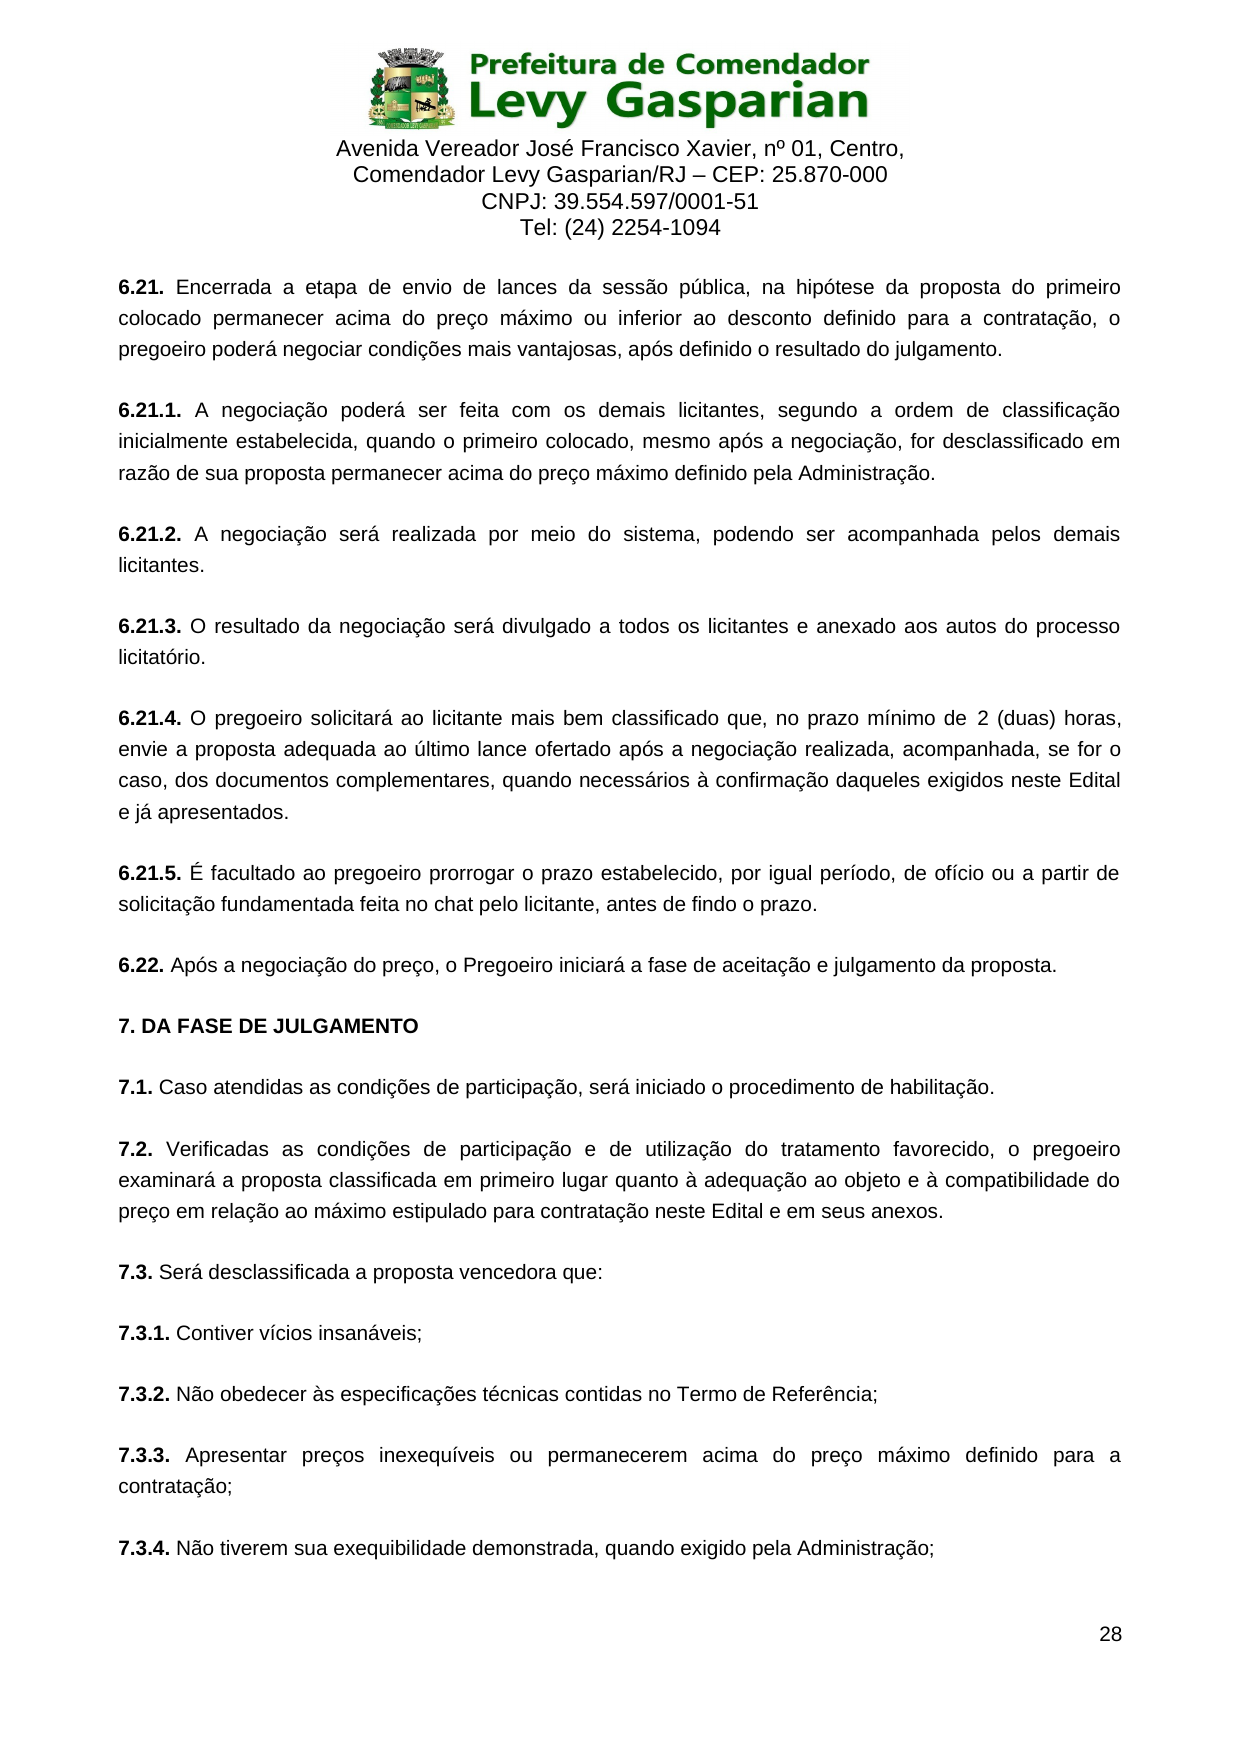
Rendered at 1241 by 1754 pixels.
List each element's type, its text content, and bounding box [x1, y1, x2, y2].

list 6.22. Após a negociação do preço, o Pregoeiro iniciará a fase de aceitação e julgamento da proposta. [118, 953, 1122, 977]
list 7.3.2. Não obedecer às especificações técnicas contidas no Termo de Referência; [118, 1382, 1122, 1406]
list 6.21.3. O resultado da negociação será divulgado a todos os licitantes e anexado aos autos do processo licitatório. [118, 614, 1122, 669]
picture [330, 41, 910, 136]
list 7. DA FASE DE JULGAMENTO [118, 1014, 1122, 1038]
list 7.3.3. Apresentar preços inexequíveis ou permanecerem acima do preço máximo definido para a contratação; [118, 1443, 1122, 1498]
list 7.1. Caso atendidas as condições de participação, será iniciado o procedimento de habilitação. [118, 1075, 1122, 1099]
list 6.21.1. A negociação poderá ser feita com os demais licitantes, segundo a ordem de classificação inicialmente estabelecida, quando o primeiro colocado, mesmo após a negociação, for desclassificado em razão de sua proposta permanecer acima do preço máximo definido pela Administração. [118, 398, 1122, 484]
list 7.3.4. Não tiverem sua exequibilidade demonstrada, quando exigido pela Administração; [118, 1536, 1122, 1559]
list 6.21. Encerrada a etapa de envio de lances da sessão pública, na hipótese da proposta do primeiro colocado permanecer acima do preço máximo ou inferior ao desconto definido para a contratação, o pregoeiro poderá negociar condições mais vantajosas, após definido o resultado do julgamento. [118, 274, 1122, 361]
list 6.21.2. A negociação será realizada por meio do sistema, podendo ser acompanhada pelos demais licitantes. [118, 521, 1122, 577]
list 6.21.4. O pregoeiro solicitará ao licitante mais bem classificado que, no prazo mínimo de 2 (duas) horas, envie a proposta adequada ao último lance ofertado após a negociação realizada, acompanhada, se for o caso, dos documentos complementares, quando necessários à confirmação daqueles exigidos neste Edital e já apresentados. [118, 706, 1122, 823]
list 7.3. Será desclassificada a proposta vencedora que: [118, 1260, 1122, 1284]
list 6.21.5. É facultado ao pregoeiro prorrogar o prazo estabelecido, por igual período, de ofício ou a partir de solicitação fundamentada feita no chat pelo licitante, antes de findo o prazo. [118, 861, 1122, 916]
list 7.2. Verificadas as condições de participação e de utilização do tratamento favorecido, o pregoeiro examinará a proposta classificada em primeiro lugar quanto à adequação ao objeto e à compatibilidade do preço em relação ao máximo estipulado para contratação neste Edital e em seus anexos. [118, 1136, 1122, 1223]
list 7.3.1. Contiver vícios insanáveis; [118, 1321, 1122, 1345]
